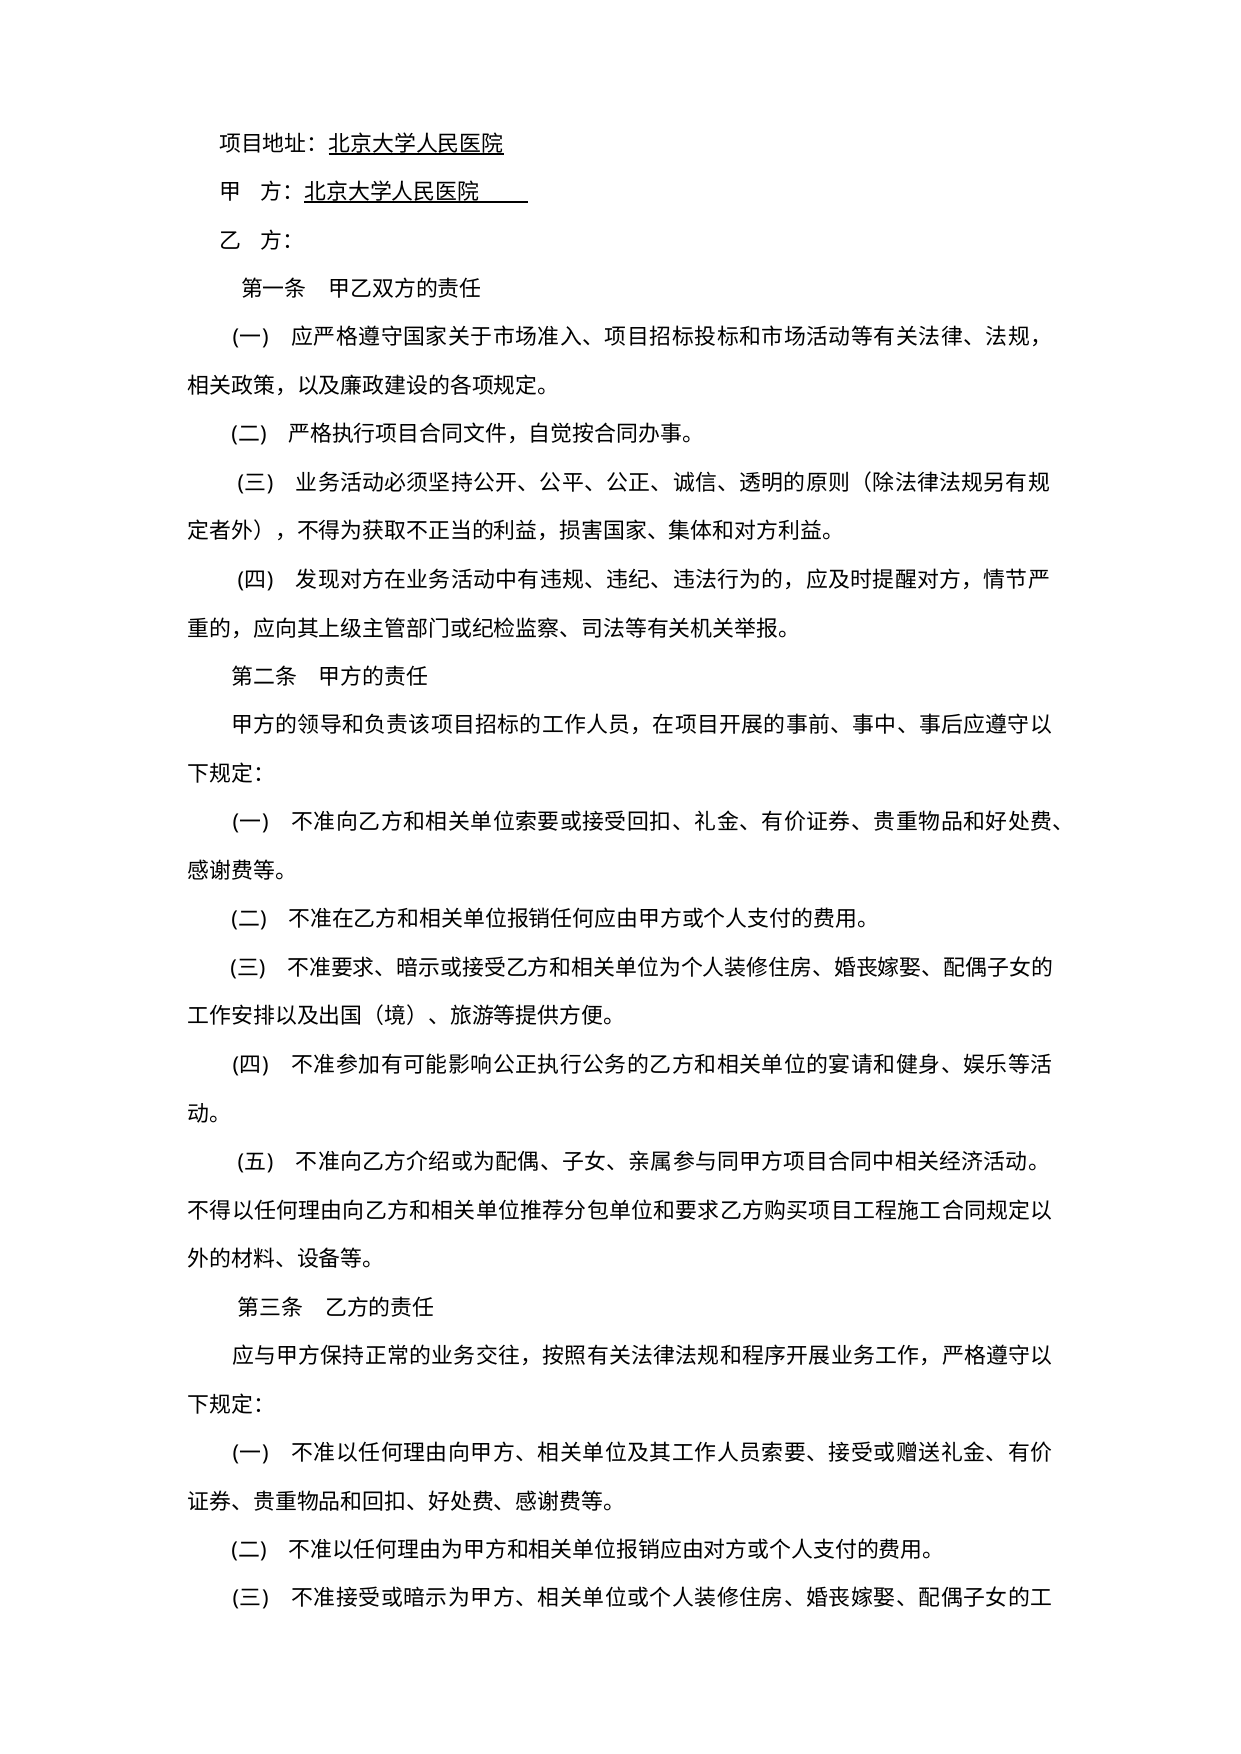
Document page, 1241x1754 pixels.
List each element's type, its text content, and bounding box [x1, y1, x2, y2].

text (一) 应严格遵守国家关于市场准入、项目招标投标和市场活动等有关法律、法规，相关政策，以及廉政建设的各项规定。 [187, 319, 1053, 400]
text 第一条 甲乙双方的责任 [169, 271, 1053, 303]
text (五) 不准向乙方介绍或为配偶、子女、亲属参与同甲方项目合同中相关经济活动。不得以任何理由向乙方和相关单位推荐分包单位和要求乙方购买项目工程施工合同规定以外的材料、设备等。 [187, 1143, 1053, 1273]
text 第三条 乙方的责任 [187, 1289, 1053, 1322]
text (四) 发现对方在业务活动中有违规、违纪、违法行为的，应及时提醒对方，情节严重的，应向其上级主管部门或纪检监察、司法等有关机关举报。 [187, 561, 1053, 643]
text 甲 方：北京大学人民医院 [169, 174, 1053, 206]
text (三) 业务活动必须坚持公开、公平、公正、诚信、透明的原则（除法律法规另有规定者外），不得为获取不正当的利益，损害国家、集体和对方利益。 [187, 464, 1053, 546]
text (二) 严格执行项目合同文件，自觉按合同办事。 [187, 416, 1053, 448]
text (二) 不准以任何理由为甲方和相关单位报销应由对方或个人支付的费用。 [187, 1532, 1053, 1564]
text 项目地址：北京大学人民医院 [169, 126, 1053, 158]
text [187, 1580, 1053, 1613]
text (一) 不准向乙方和相关单位索要或接受回扣、礼金、有价证券、贵重物品和好处费、感谢费等。 [187, 804, 1053, 885]
text 甲方的领导和负责该项目招标的工作人员，在项目开展的事前、事中、事后应遵守以下规定： [187, 707, 1053, 788]
text (四) 不准参加有可能影响公正执行公务的乙方和相关单位的宴请和健身、娱乐等活动。 [187, 1046, 1053, 1128]
text 乙 方： [169, 222, 1053, 255]
text (三) 不准要求、暗示或接受乙方和相关单位为个人装修住房、婚丧嫁娶、配偶子女的工作安排以及出国（境）、旅游等提供方便。 [187, 949, 1053, 1031]
text 第二条 甲方的责任 [187, 658, 1053, 691]
text (一) 不准以任何理由向甲方、相关单位及其工作人员索要、接受或赠送礼金、有价证券、贵重物品和回扣、好处费、感谢费等。 [187, 1435, 1053, 1516]
text (二) 不准在乙方和相关单位报销任何应由甲方或个人支付的费用。 [187, 901, 1053, 933]
text 应与甲方保持正常的业务交往，按照有关法律法规和程序开展业务工作，严格遵守以下规定： [187, 1338, 1053, 1419]
